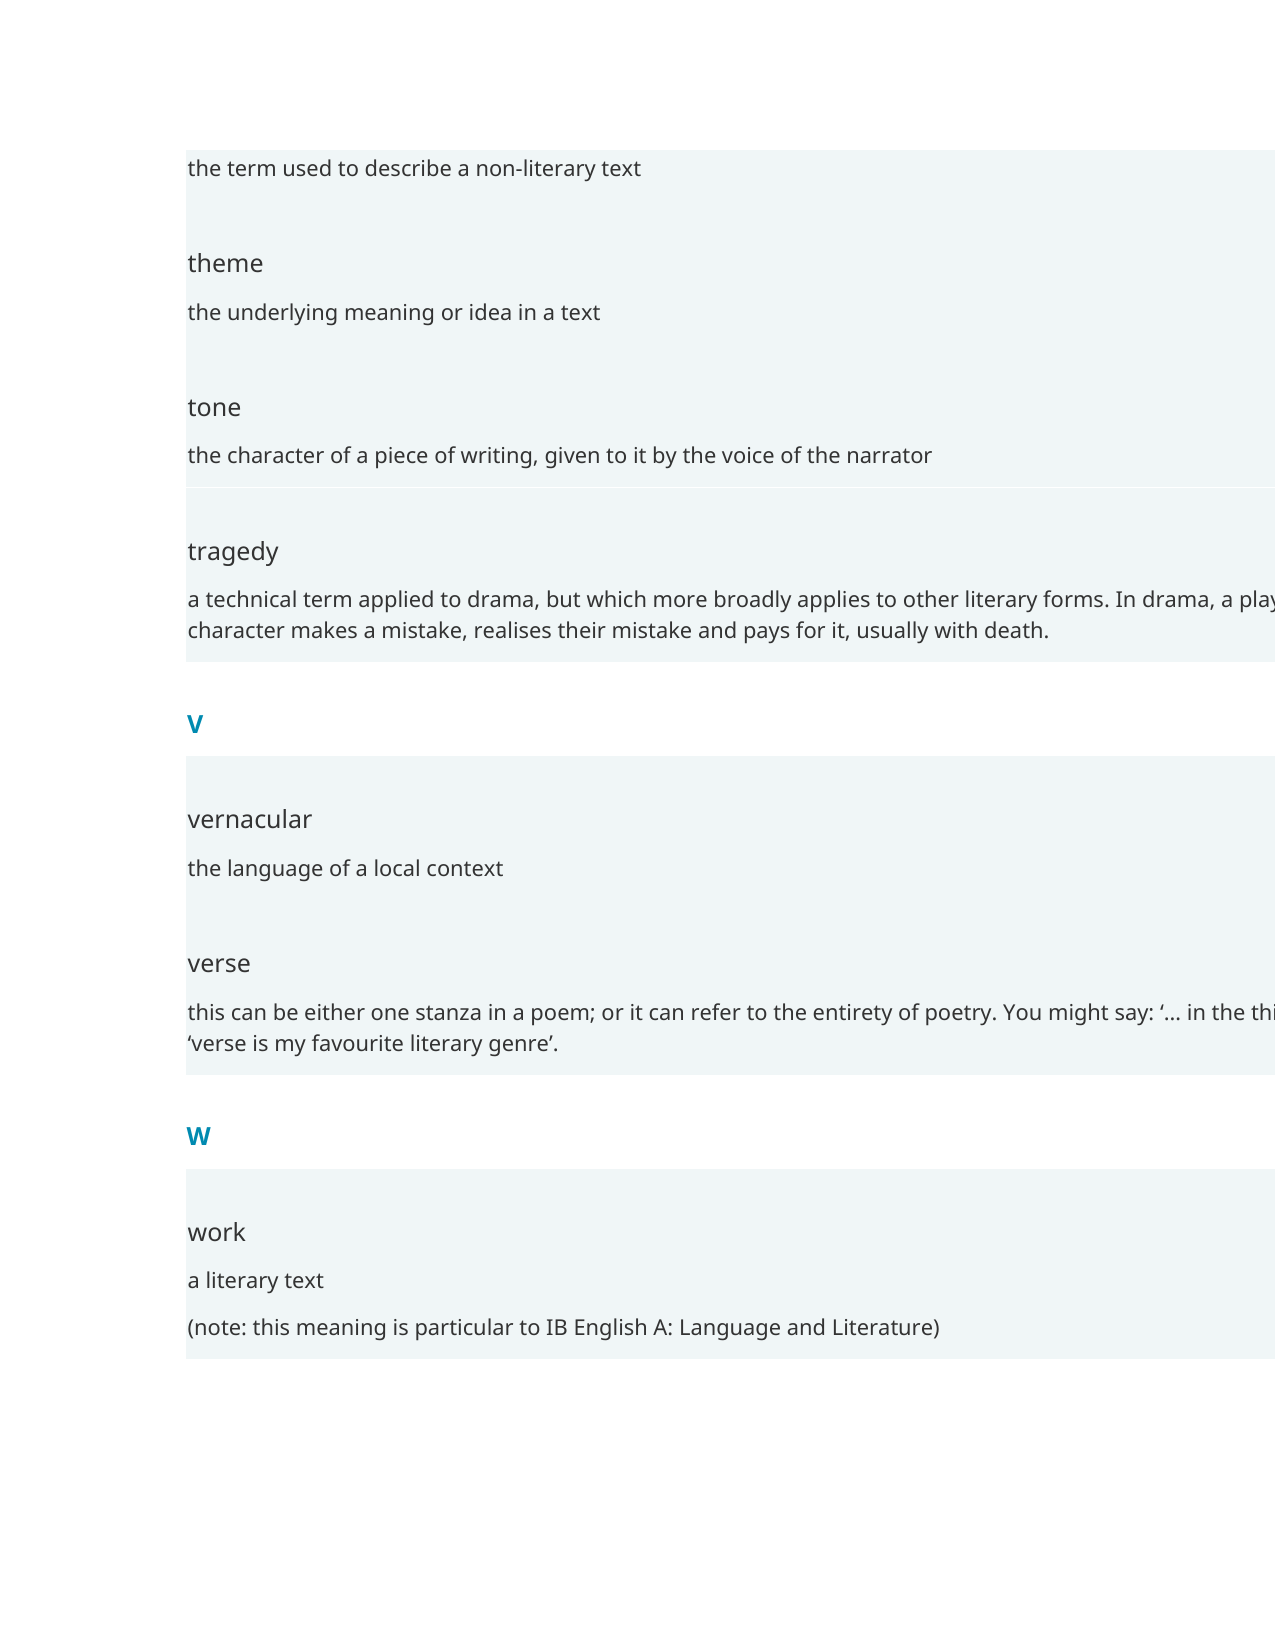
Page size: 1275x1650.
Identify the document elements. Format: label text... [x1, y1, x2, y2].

table_header tone the character of a piece of writing, given to it by the voice of the narrator [186, 344, 1275, 487]
table_header vernacular the language of a local context [186, 756, 1275, 900]
table_header verse this can be either one stanza in a poem; or it can refer to the entirety of poetry. You might say: ‘… in the third verse of the poem…’ or ‘verse is my favourite literary genre’. [186, 900, 1275, 1075]
table_header V [186, 663, 204, 756]
table_header work a literary text (note: this meaning is particular to IB English A: Language and Literature) [186, 1169, 1275, 1359]
table_header tragedy a technical term applied to drama, but which more broadly applies to other literary forms. In drama, a play in which the main character makes a mistake, realises their mistake and pays for it, usually with death. [186, 488, 1275, 662]
table_header theme the underlying meaning or idea in a text [186, 200, 1275, 344]
table_header W [186, 1075, 211, 1169]
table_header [186, 150, 1275, 200]
